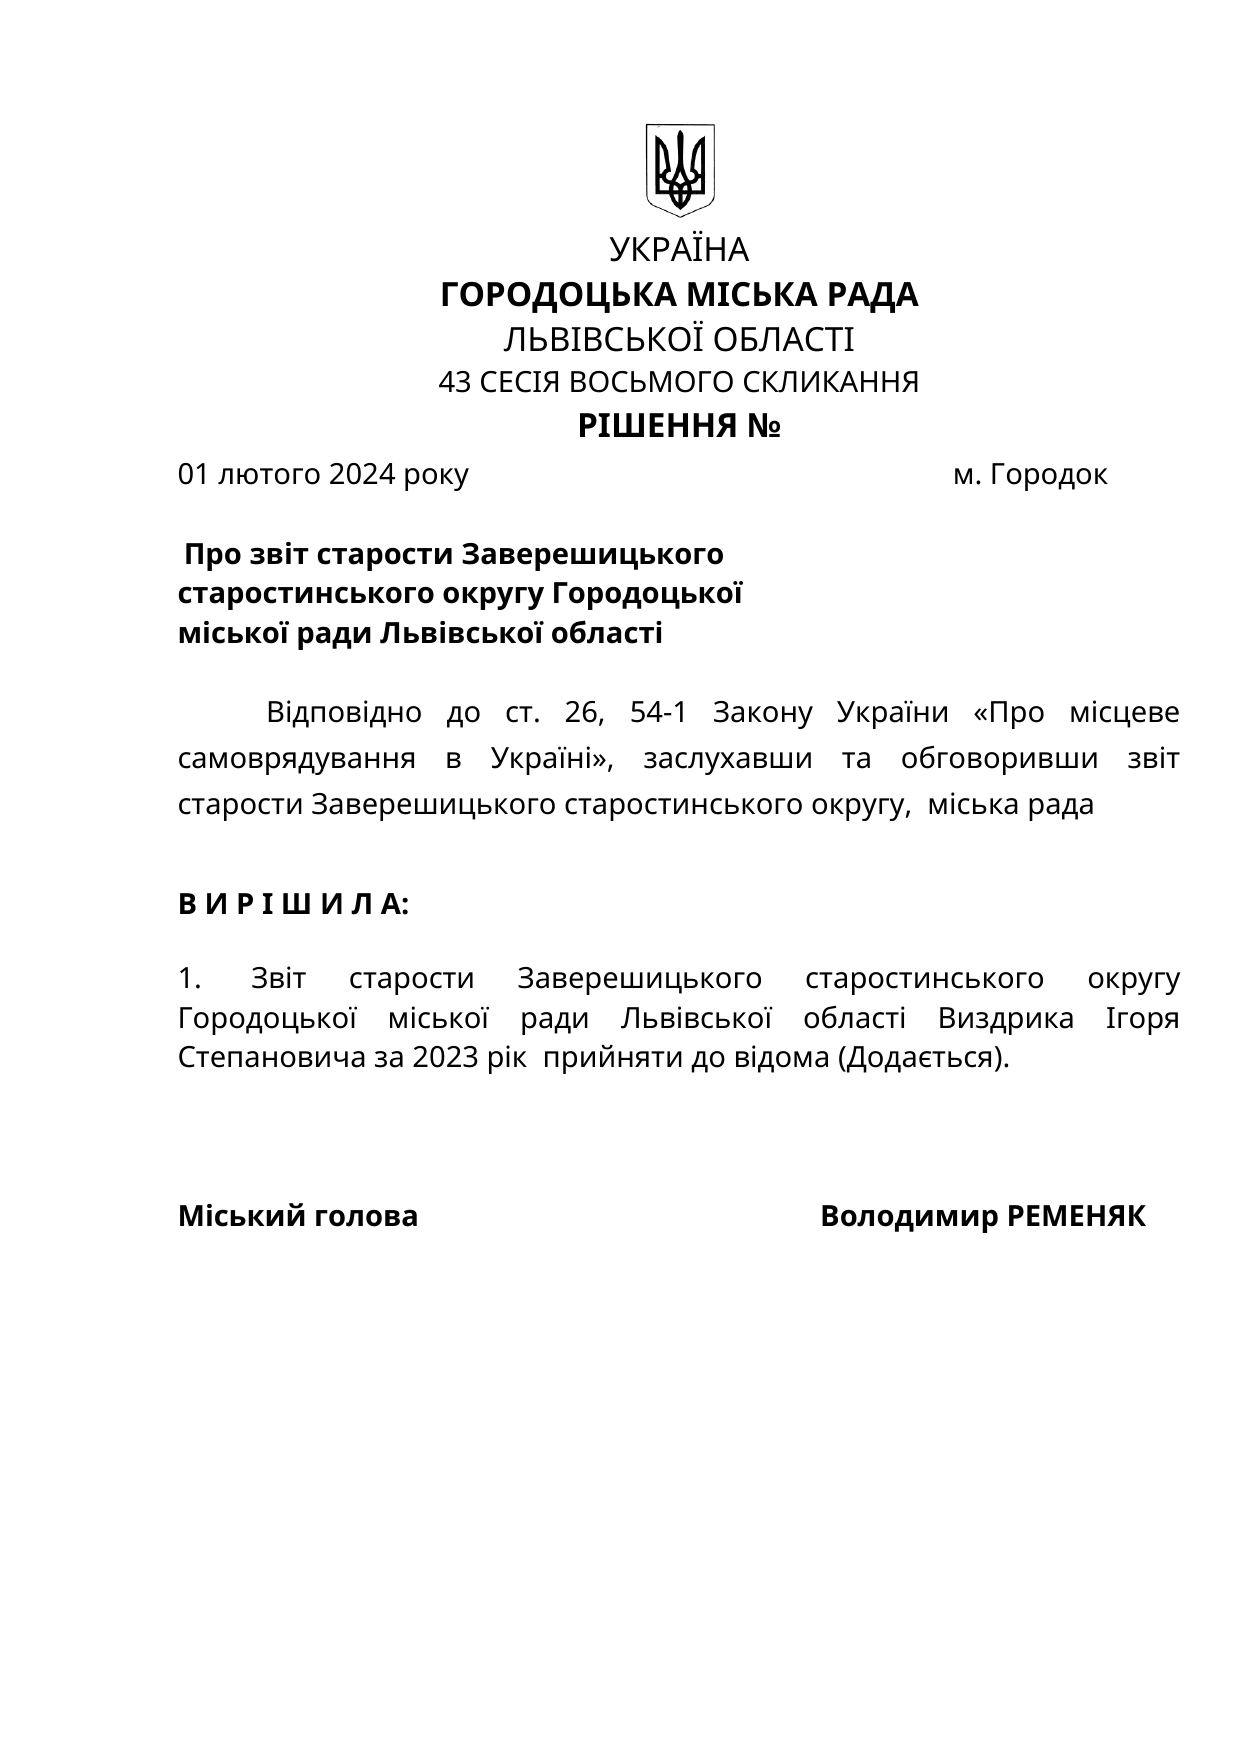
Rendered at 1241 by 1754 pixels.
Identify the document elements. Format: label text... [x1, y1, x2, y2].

text Міський голова Володимир РЕМЕНЯК [177, 1195, 1181, 1235]
text 43 сесія восьмого скликання [177, 362, 1181, 401]
text ЛЬВІВСЬКОЇ ОБЛАСТІ [177, 316, 1181, 362]
text В И Р І Ш И Л А: [177, 883, 1181, 923]
list Звіт старости Заверешицького старостинського округу Городоцької міської ради Львівської області Виздрика Ігоря Степановича за 2023 рік прийняти до відома (Додається). [177, 957, 1181, 1076]
text УКРАЇНА [177, 225, 1181, 271]
text 01 лютого 2024 року м. Городок [177, 453, 1181, 493]
text Про звіт старости Заверешицького старостинського округу Городоцької міської ради Львівської області [177, 533, 842, 652]
picture [633, 118, 726, 222]
text ГОРОДОЦЬКА МІСЬКА РАДА [177, 271, 1181, 316]
text РІШЕННЯ № [177, 401, 1181, 447]
text Відповідно до ст. 26, 54-1 Закону України «Про місцеве самоврядування в Україні», заслухавши та обговоривши звіт старости Заверешицького старостинського округу, міська рада [177, 692, 1181, 823]
